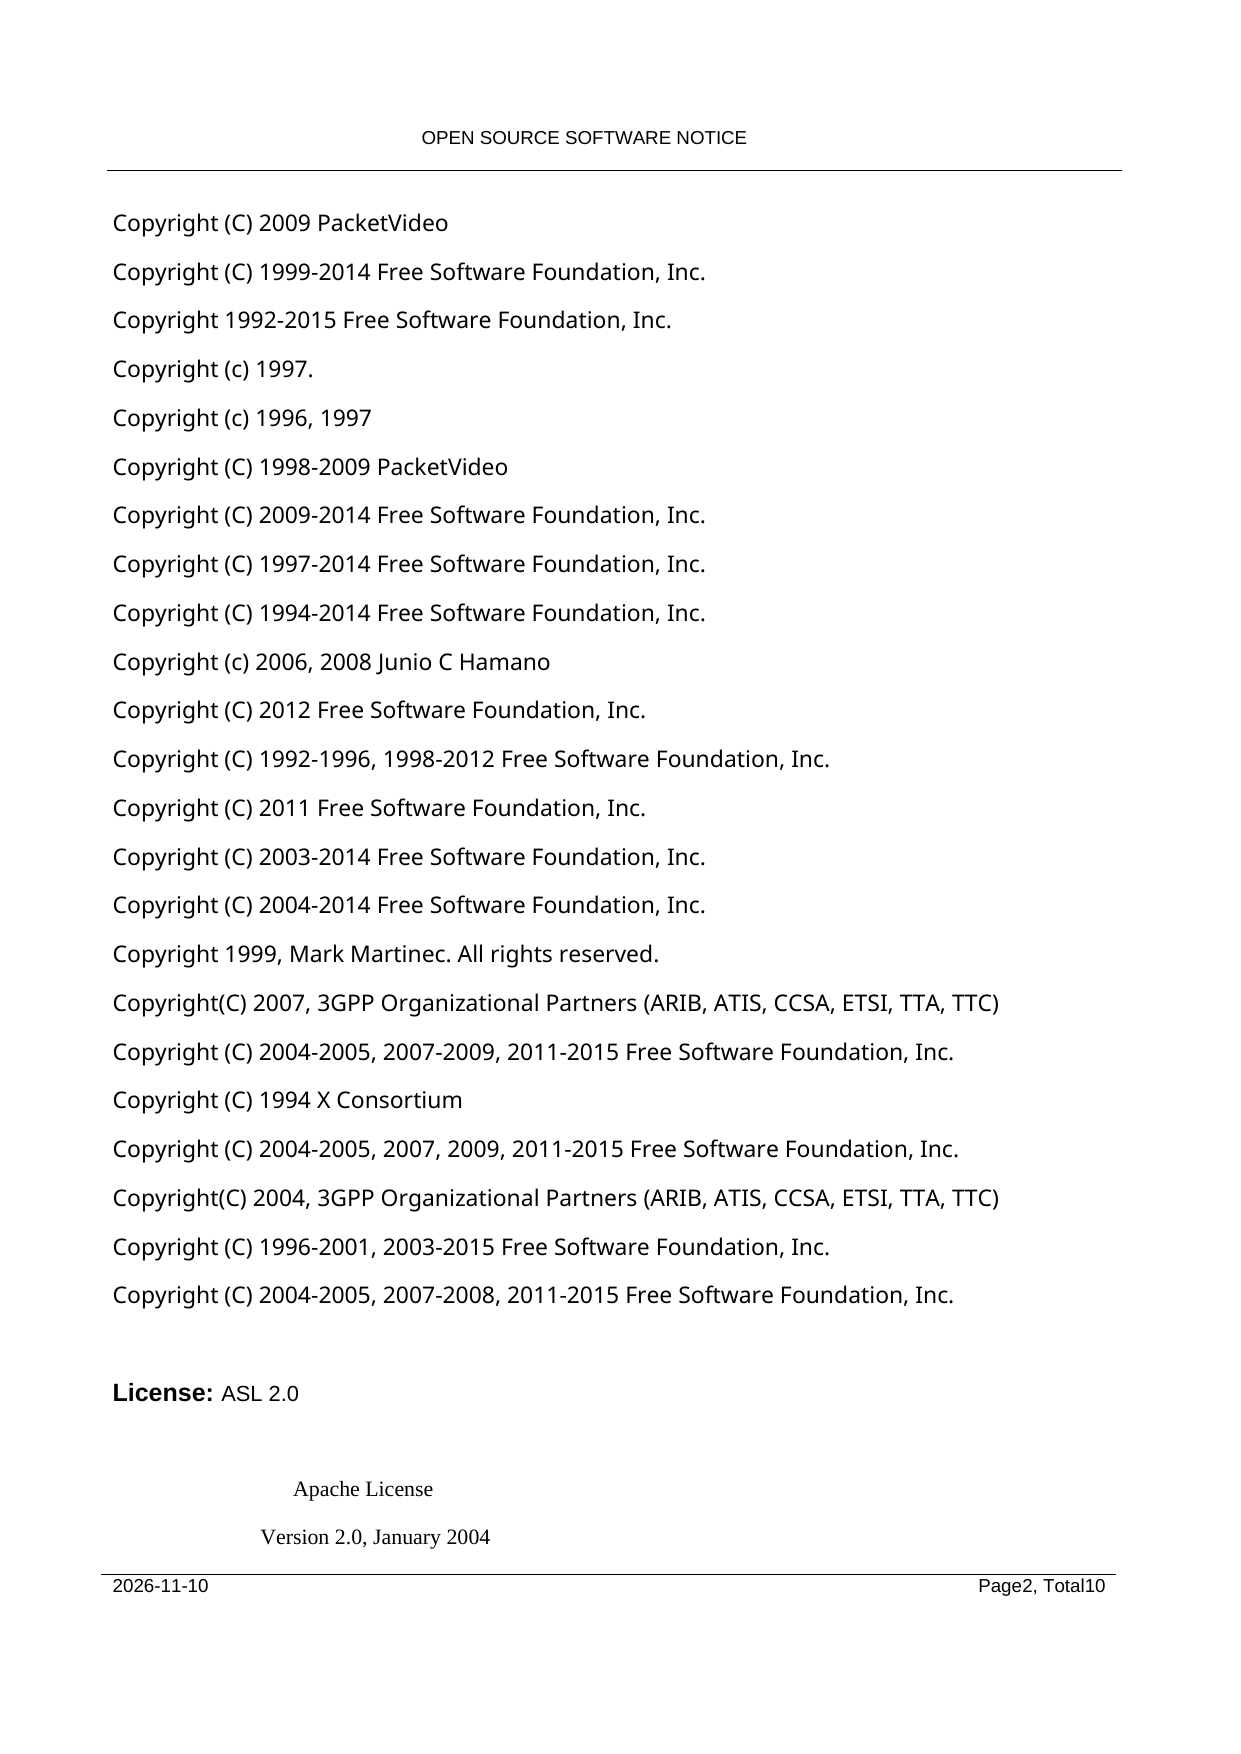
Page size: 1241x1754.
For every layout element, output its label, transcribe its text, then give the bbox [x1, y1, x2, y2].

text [112, 206, 1128, 1360]
text License: ASL 2.0 [112, 1376, 1128, 1409]
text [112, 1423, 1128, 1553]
